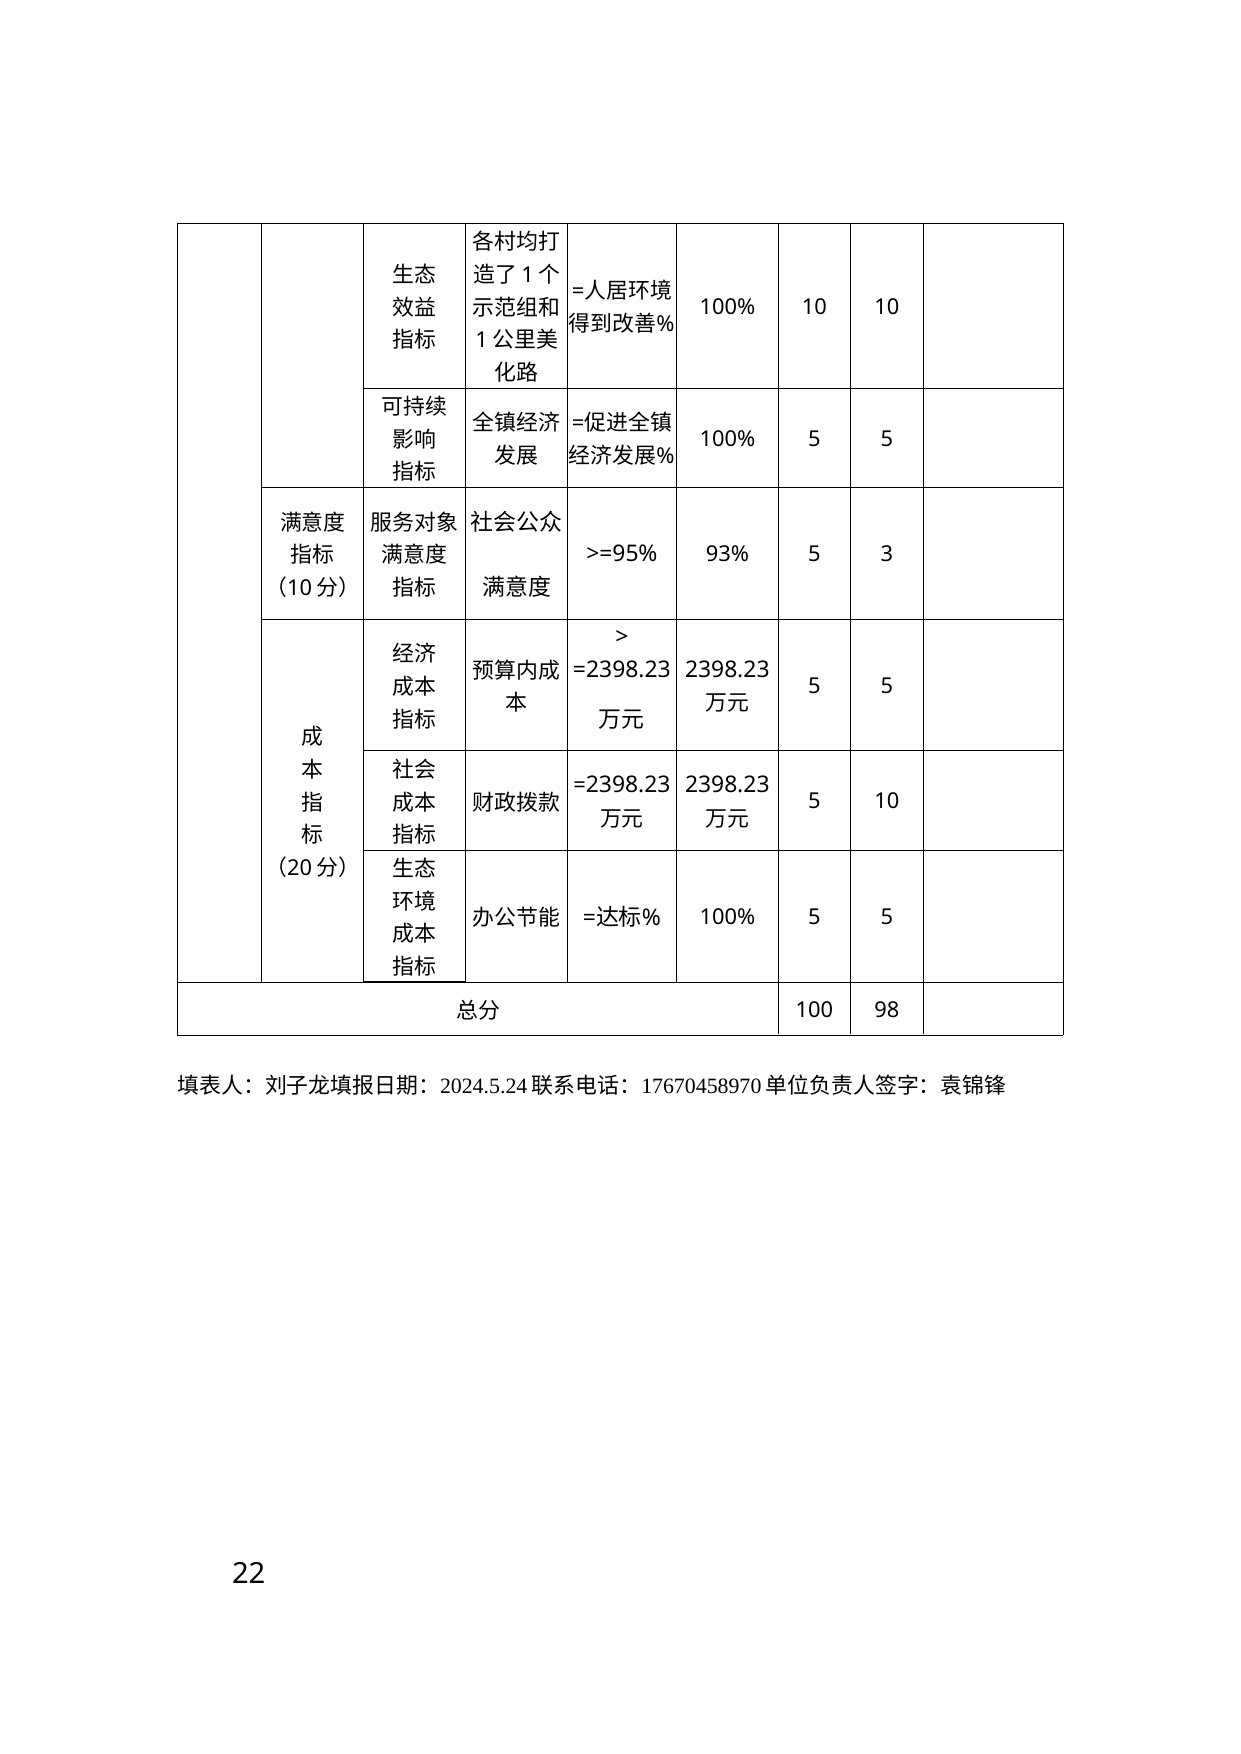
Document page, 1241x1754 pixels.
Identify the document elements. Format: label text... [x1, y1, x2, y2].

table_cell >=95% [568, 488, 676, 618]
table_cell 社会公众满意度 [466, 488, 567, 618]
table_cell 2398.23万元 [677, 751, 778, 849]
text 填表人：刘子龙填报日期：2024.5.24联系电话：17670458970单位负责人签字：袁锦锋 [177, 1068, 1063, 1100]
table_cell [924, 224, 1063, 387]
table_cell 5 [779, 389, 850, 487]
table_cell 预算内成本 [466, 620, 567, 750]
table_cell 10 [851, 751, 923, 849]
table_cell 经济 成本 指标 [364, 620, 465, 750]
table_cell 5 [851, 389, 923, 487]
table_cell 生态 环境 成本 指标 [364, 851, 465, 981]
table_cell 100 [779, 983, 850, 1034]
table_cell 社会 成本 指标 [364, 751, 465, 849]
table_cell 5 [851, 620, 923, 750]
table_cell 5 [779, 620, 850, 750]
table_cell 各村均打造了1个示范组和1公里美化路 [466, 224, 567, 387]
table_cell [924, 488, 1063, 618]
table_cell 93% [677, 488, 778, 618]
table_cell 可持续 影响 指标 [364, 389, 465, 487]
table_cell [924, 389, 1063, 487]
table_cell 3 [851, 488, 923, 618]
table_cell 全镇经济发展 [466, 389, 567, 487]
table_cell 满意度 指标 （10分） [262, 488, 363, 618]
table_cell [924, 983, 1063, 1034]
table_cell 成 本 指 标 （20分） [262, 620, 363, 981]
table_cell =2398.23万元 [568, 751, 676, 849]
table_cell 10 [779, 224, 850, 387]
table_cell 100% [677, 389, 778, 487]
table_cell >=2398.23万元 [568, 620, 676, 750]
table_cell 5 [779, 488, 850, 618]
table_cell 5 [851, 851, 923, 981]
table_cell 2398.23万元 [677, 620, 778, 750]
table_cell =促进全镇经济发展% [568, 389, 676, 487]
table_cell [924, 751, 1063, 849]
table_cell [924, 851, 1063, 981]
table_cell 98 [851, 983, 923, 1034]
table_cell 5 [779, 751, 850, 849]
table_cell 办公节能 [466, 851, 567, 981]
table_cell =达标% [568, 851, 676, 981]
table_cell 财政拨款 [466, 751, 567, 849]
table_cell 10 [851, 224, 923, 387]
table_cell 100% [677, 224, 778, 387]
table_cell =人居环境得到改善% [568, 224, 676, 387]
table_cell 5 [779, 851, 850, 981]
table_cell 服务对象 满意度 指标 [364, 488, 465, 618]
table_cell 总分 [178, 983, 778, 1034]
table_cell [924, 620, 1063, 750]
table_cell 生态 效益 指标 [364, 224, 465, 387]
table_cell 100% [677, 851, 778, 981]
